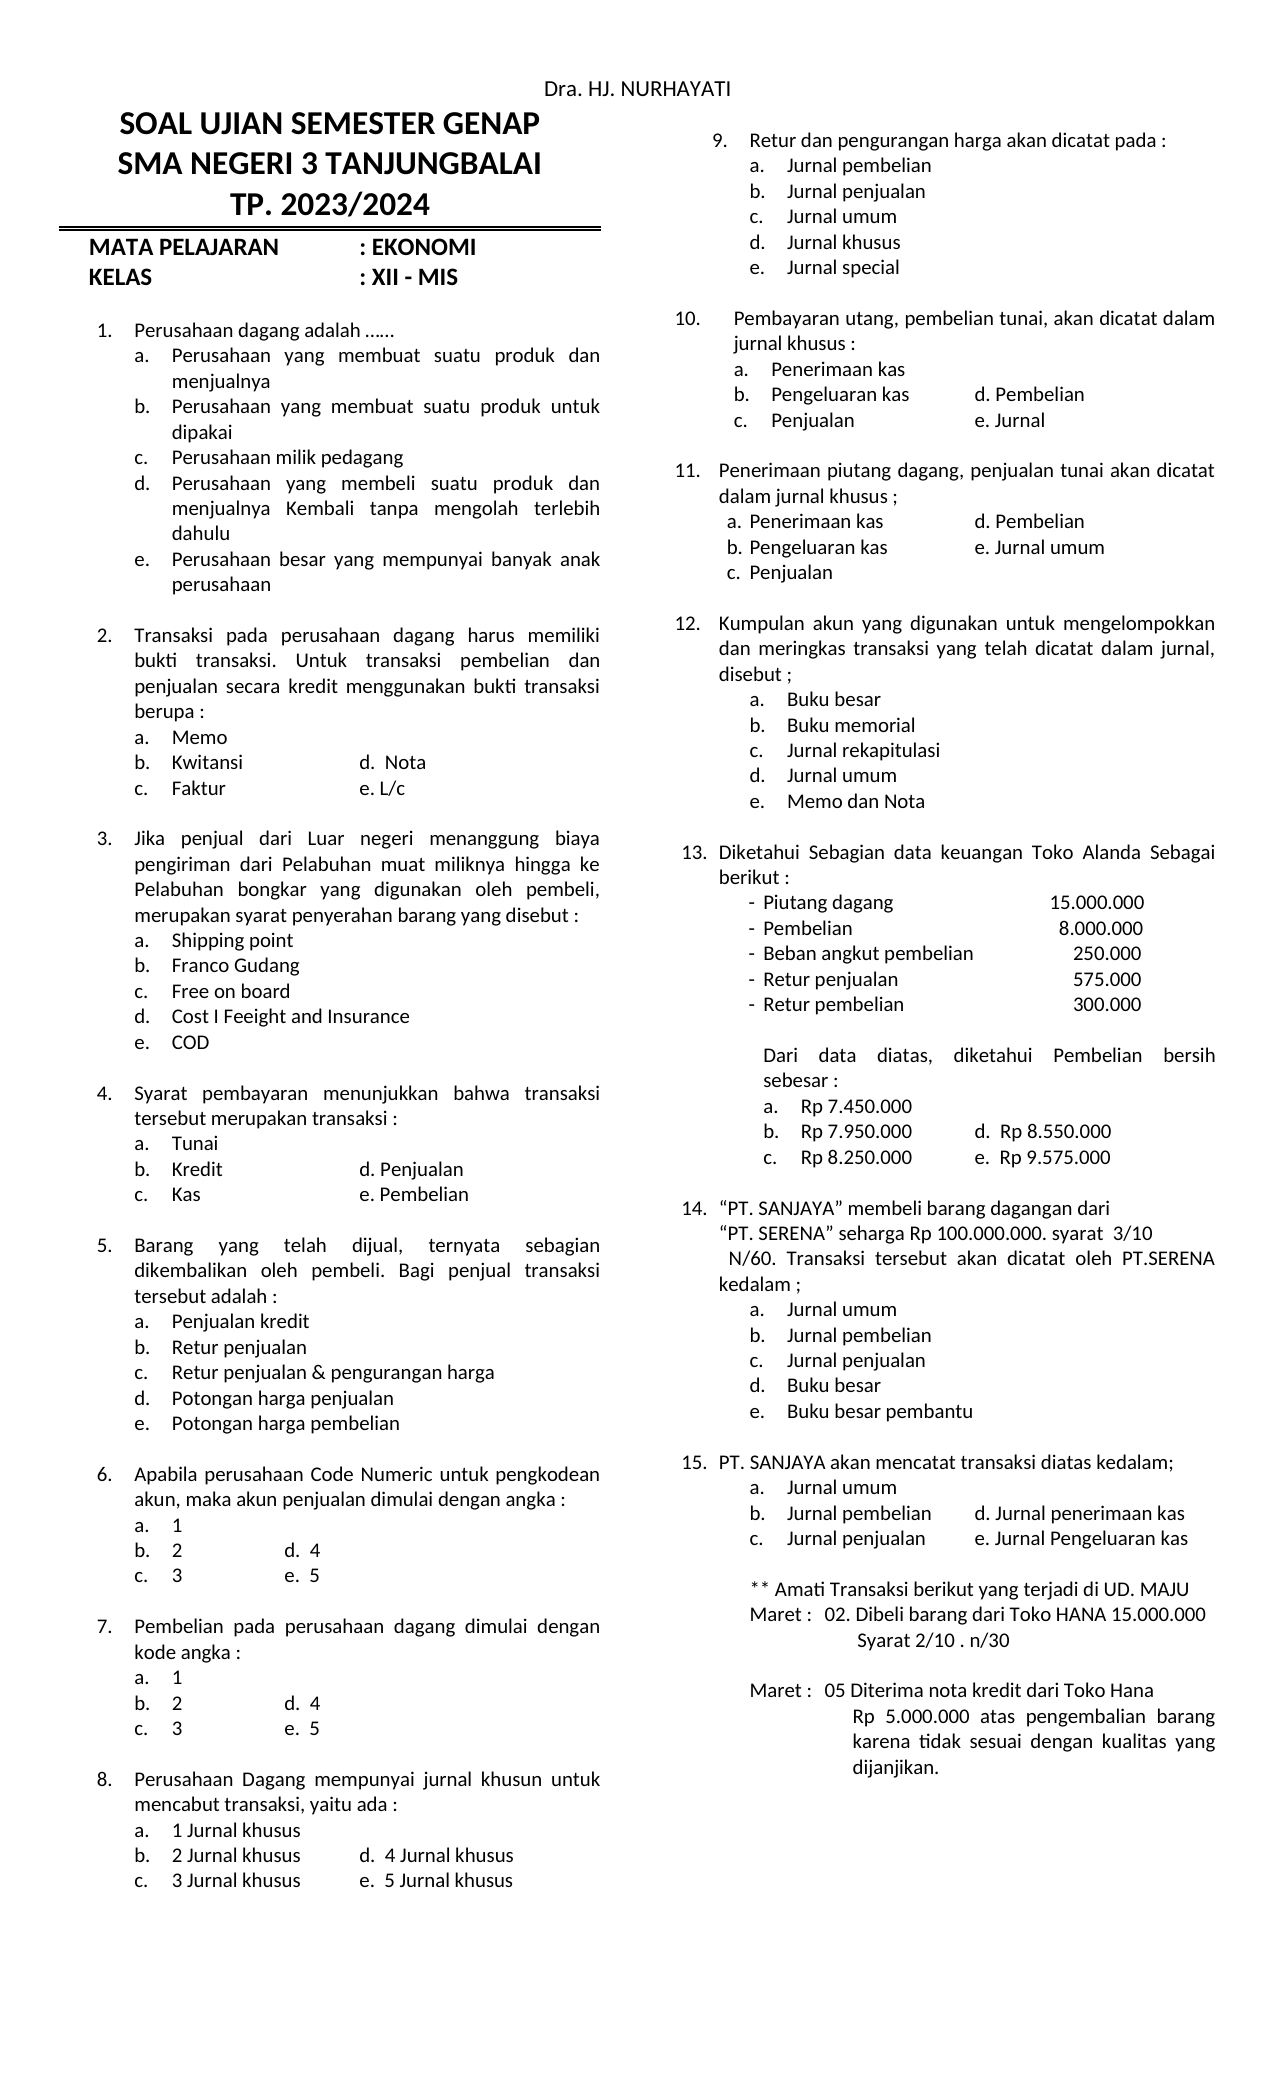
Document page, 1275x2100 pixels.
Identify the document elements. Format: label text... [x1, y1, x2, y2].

list Jurnal pembelian d. Jurnal penerimaan kas [749, 1500, 1216, 1525]
list Retur penjualan & pengurangan harga [134, 1359, 601, 1385]
list Buku memorial [749, 712, 1216, 737]
list Syarat 2/10 . n/30 [749, 1627, 1216, 1652]
list 3 e. 5 [134, 1715, 601, 1741]
list Dari data diatas, diketahui Pembelian bersih sebesar : [763, 1042, 1216, 1093]
list Retur dan pengurangan harga akan dicatat pada : [712, 127, 1216, 153]
list Jurnal special [749, 254, 1216, 280]
list Pembayaran utang, pembelian tunai, akan dicatat dalam jurnal khusus : [674, 305, 1216, 356]
list Perusahaan yang membuat suatu produk untuk dipakai [134, 393, 601, 444]
list Buku besar pembantu [749, 1398, 1216, 1423]
list Perusahaan besar yang mempunyai banyak anak perusahaan [134, 546, 601, 597]
list COD [134, 1029, 601, 1054]
list ** Amati Transaksi berikut yang terjadi di UD. MAJU [749, 1576, 1216, 1601]
text TP. 2023/2024 [59, 183, 601, 226]
list Maret : 02. Dibeli barang dari Toko HANA 15.000.000 [749, 1601, 1216, 1627]
list Penerimaan piutang dagang, penjualan tunai akan dicatat dalam jurnal khusus ; [674, 458, 1216, 508]
list Jika penjual dari Luar negeri menanggung biaya pengiriman dari Pelabuhan muat miliknya hingga ke Pelabuhan bongkar yang digunakan oleh pembeli, merupakan syarat penyerahan barang yang disebut : [97, 826, 601, 927]
list “PT. SANJAYA” membeli barang dagangan dari [681, 1195, 1216, 1220]
list 1 Jurnal khusus [134, 1817, 601, 1842]
list Piutang dagang 15.000.000 [748, 890, 1216, 915]
list Buku besar [749, 686, 1216, 712]
list PT. SANJAYA akan mencatat transaksi diatas kedalam; [681, 1449, 1216, 1474]
list Apabila perusahaan Code Numeric untuk pengkodean akun, maka akun penjualan dimulai dengan angka : [97, 1461, 601, 1512]
list Penjualan e. Jurnal [733, 407, 1216, 432]
list Free on board [134, 978, 601, 1003]
list Jurnal penjualan [749, 1347, 1216, 1373]
list Jurnal penjualan e. Jurnal Pengeluaran kas [749, 1525, 1216, 1551]
list 2 Jurnal khusus d. 4 Jurnal khusus [134, 1842, 601, 1868]
list Jurnal umum [749, 1474, 1216, 1500]
list Penjualan kredit [134, 1308, 601, 1334]
list 3 Jurnal khusus e. 5 Jurnal khusus [134, 1868, 601, 1893]
list Pembelian 8.000.000 [748, 915, 1216, 941]
list 2 d. 4 [134, 1690, 601, 1715]
list Potongan harga pembelian [134, 1410, 601, 1436]
list 1 [134, 1664, 601, 1690]
list “PT. SERENA” seharga Rp 100.000.000. syarat 3/10 [719, 1220, 1216, 1246]
list Penerimaan kas d. Pembelian [727, 508, 1216, 534]
list Buku besar [749, 1373, 1216, 1398]
list Franco Gudang [134, 953, 601, 978]
list Rp 8.250.000 e. Rp 9.575.000 [763, 1144, 1216, 1169]
list Faktur e. L/c [134, 775, 601, 800]
list Retur pembelian 300.000 [748, 991, 1216, 1017]
list Potongan harga penjualan [134, 1385, 601, 1410]
list 3 e. 5 [134, 1563, 601, 1588]
list 1 [134, 1512, 601, 1537]
list Syarat pembayaran menunjukkan bahwa transaksi tersebut merupakan transaksi : [97, 1080, 601, 1131]
list Pembelian pada perusahaan dagang dimulai dengan kode angka : [97, 1613, 601, 1664]
list Perusahaan milik pedagang [134, 444, 601, 470]
list Retur penjualan 575.000 [748, 966, 1216, 991]
list Tunai [134, 1131, 601, 1156]
list Beban angkut pembelian 250.000 [748, 941, 1216, 966]
list Diketahui Sebagian data keuangan Toko Alanda Sebagai berikut : [681, 839, 1216, 890]
list Jurnal khusus [749, 229, 1216, 254]
list Perusahaan Dagang mempunyai jurnal khusun untuk mencabut transaksi, yaitu ada : [97, 1766, 601, 1817]
list Jurnal umum [749, 203, 1216, 229]
list Pengeluaran kas d. Pembelian [733, 381, 1216, 407]
list Cost I Feeight and Insurance [134, 1003, 601, 1029]
text SMA NEGERI 3 TANJUNGBALAI [59, 143, 601, 183]
list Transaksi pada perusahaan dagang harus memiliki bukti transaksi. Untuk transaksi pembelian dan penjualan secara kredit menggunakan bukti transaksi berupa : [97, 622, 601, 724]
list Jurnal rekapitulasi [749, 737, 1216, 763]
list Penjualan [727, 559, 1216, 585]
list Perusahaan yang membeli suatu produk dan menjualnya Kembali tanpa mengolah terlebih dahulu [134, 470, 601, 546]
list Kas e. Pembelian [134, 1181, 601, 1207]
list Pengeluaran kas e. Jurnal umum [727, 534, 1216, 559]
list Perusahaan dagang adalah …… [97, 317, 601, 343]
list MATA PELAJARAN : EKONOMI [89, 231, 601, 261]
list Memo dan Nota [749, 788, 1216, 813]
list Retur penjualan [134, 1334, 601, 1359]
list Kredit d. Penjualan [134, 1156, 601, 1181]
list Jurnal umum [749, 1296, 1216, 1322]
list Rp 7.450.000 [763, 1093, 1216, 1118]
list Jurnal pembelian [749, 153, 1216, 178]
list Perusahaan yang membuat suatu produk dan menjualnya [134, 343, 601, 393]
list KELAS : XII - MIS [89, 261, 601, 292]
list Memo [134, 724, 601, 749]
list Shipping point [134, 927, 601, 953]
list Rp 7.950.000 d. Rp 8.550.000 [763, 1118, 1216, 1144]
list 2 d. 4 [134, 1537, 601, 1563]
list Barang yang telah dijual, ternyata sebagian dikembalikan oleh pembeli. Bagi penjual transaksi tersebut adalah : [97, 1232, 601, 1308]
list Kwitansi d. Nota [134, 749, 601, 775]
text SOAL UJIAN SEMESTER GENAP [59, 102, 601, 143]
list N/60. Transaksi tersebut akan dicatat oleh PT.SERENA kedalam ; [719, 1246, 1216, 1296]
list Jurnal penjualan [749, 178, 1216, 203]
list Maret : 05 Diterima nota kredit dari Toko Hana [749, 1678, 1216, 1703]
list Rp 5.000.000 atas pengembalian barang karena tidak sesuai dengan kualitas yang dijanjikan. [852, 1703, 1216, 1779]
list Penerimaan kas [733, 356, 1216, 381]
list Jurnal pembelian [749, 1322, 1216, 1347]
list Kumpulan akun yang digunakan untuk mengelompokkan dan meringkas transaksi yang telah dicatat dalam jurnal, disebut ; [674, 610, 1216, 686]
list Jurnal umum [749, 763, 1216, 788]
